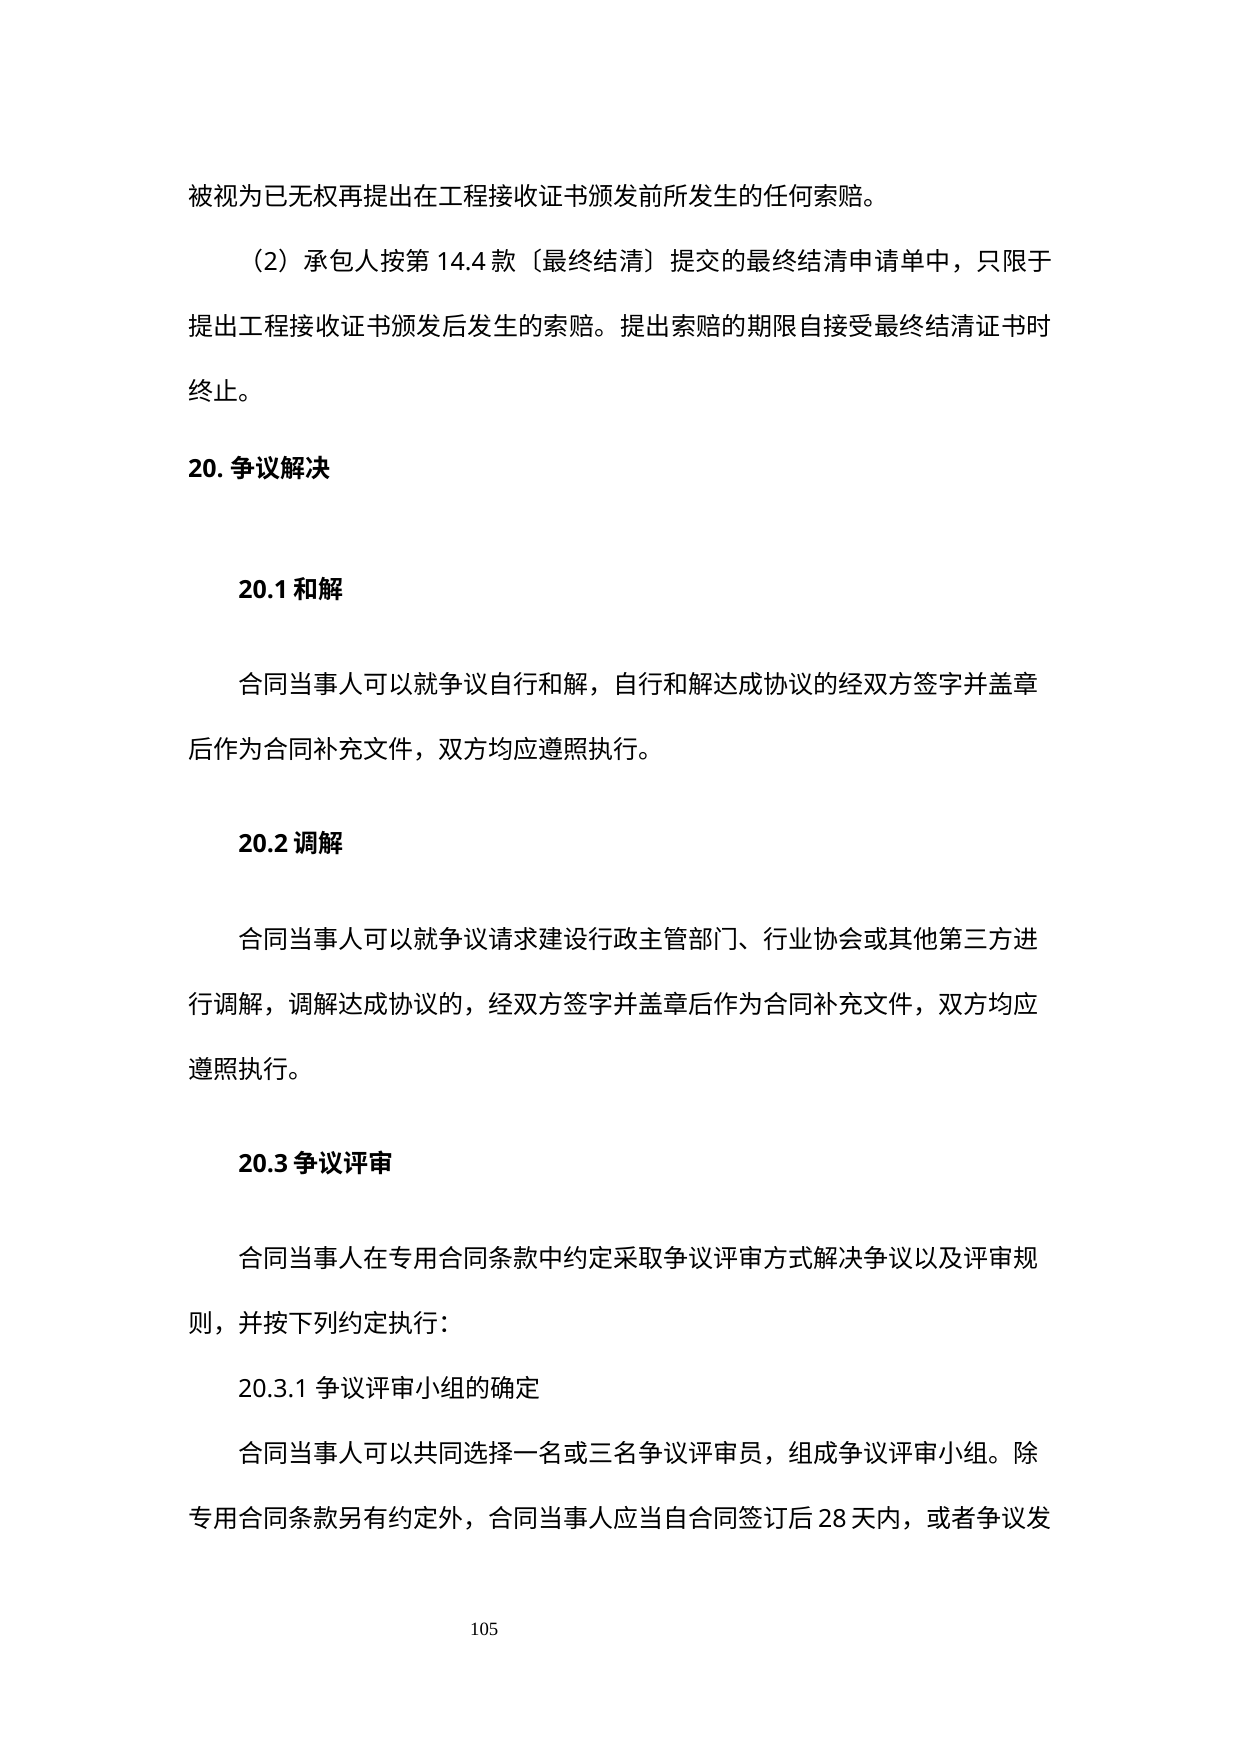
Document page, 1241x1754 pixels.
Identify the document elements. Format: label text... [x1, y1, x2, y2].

text 合同当事人可以就争议自行和解，自行和解达成协议的经双方签字并盖章后作为合同补充文件，双方均应遵照执行。 [188, 650, 1052, 780]
text （2）承包人按第14.4款〔最终结清〕提交的最终结清申请单中，只限于提出工程接收证书颁发后发生的索赔。提出索赔的期限自接受最终结清证书时终止。 [188, 227, 1052, 422]
subtitle 20.2调解 [188, 809, 1052, 874]
text 合同当事人可以就争议请求建设行政主管部门、行业协会或其他第三方进行调解，调解达成协议的，经双方签字并盖章后作为合同补充文件，双方均应遵照执行。 [188, 905, 1052, 1100]
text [188, 1419, 1052, 1549]
subtitle 20.3争议评审 [188, 1129, 1052, 1194]
text 合同当事人在专用合同条款中约定采取争议评审方式解决争议以及评审规则，并按下列约定执行： [188, 1224, 1052, 1354]
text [188, 162, 1052, 227]
text 20.3.1 争议评审小组的确定 [188, 1354, 1052, 1419]
subtitle 20. 争议解决 [188, 434, 1052, 499]
subtitle 20.1和解 [188, 555, 1052, 620]
